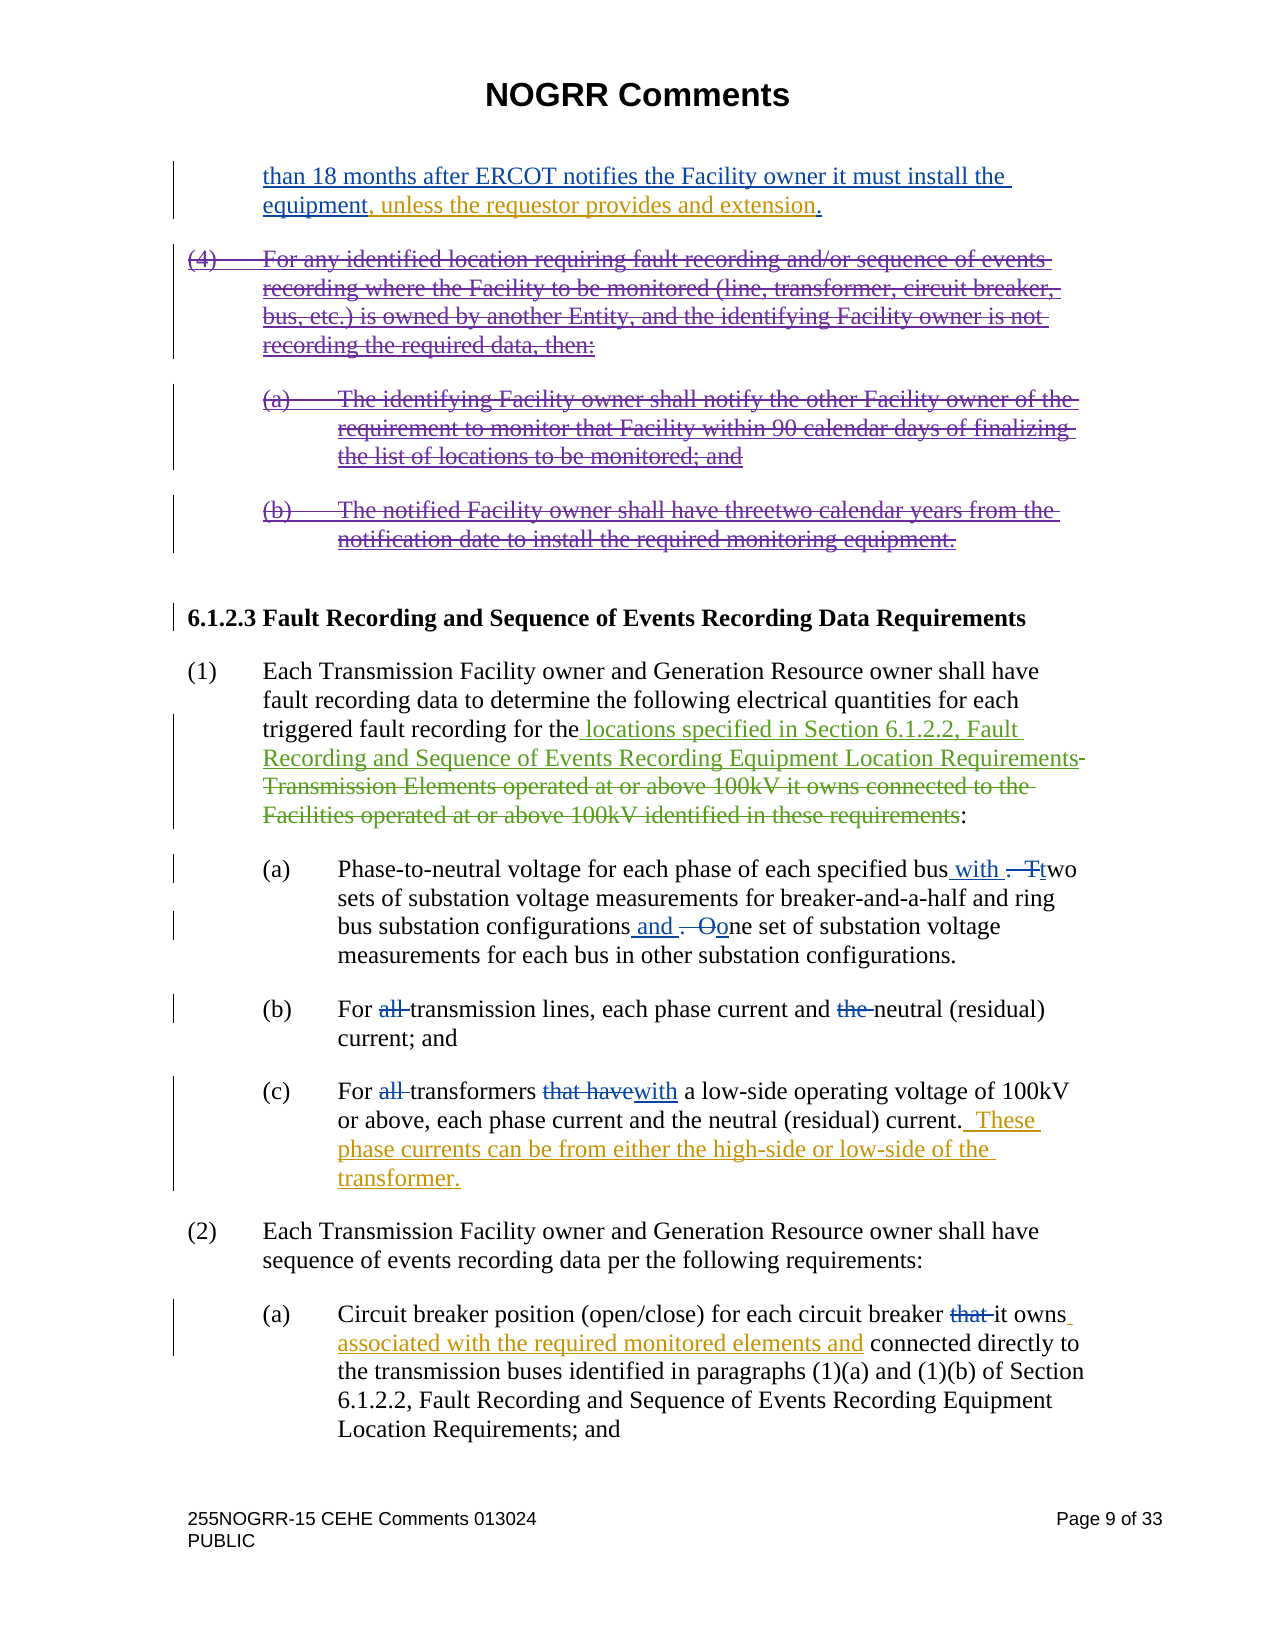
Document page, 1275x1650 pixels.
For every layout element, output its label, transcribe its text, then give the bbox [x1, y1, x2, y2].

text 6.1.2.3 Fault Recording and Sequence of Events Recording Data Requirements [187, 603, 1087, 631]
list (b) For transmission lines, each phase current and neutral (residual) current; and [262, 994, 1087, 1051]
text (2) Each Transmission Facility owner and Generation Resource owner shall have sequence of events recording data per the following requirements: [187, 1216, 1087, 1274]
text (1) Each Transmission Facility owner and Generation Resource owner shall have fault recording data to determine the following electrical quantities for each triggered fault recording for the: [187, 656, 1087, 829]
list (a) Phase-to-neutral voltage for each phase of each specified buswo sets of substation voltage measurements for breaker-and-a-half and ring bus substation configurationsne set of substation voltage measurements for each bus in other substation configurations. [262, 854, 1087, 969]
list (a) Circuit breaker position (open/close) for each circuit breaker it owns connected directly to the transmission buses identified in paragraphs (1)(a) and (1)(b) of Section 6.1.2.2, Fault Recording and Sequence of Events Recording Equipment Location Requirements; and [262, 1299, 1087, 1443]
list (c) For transformers a low-side operating voltage of 100kV or above, each phase current and the neutral (residual) current. [262, 1076, 1087, 1191]
